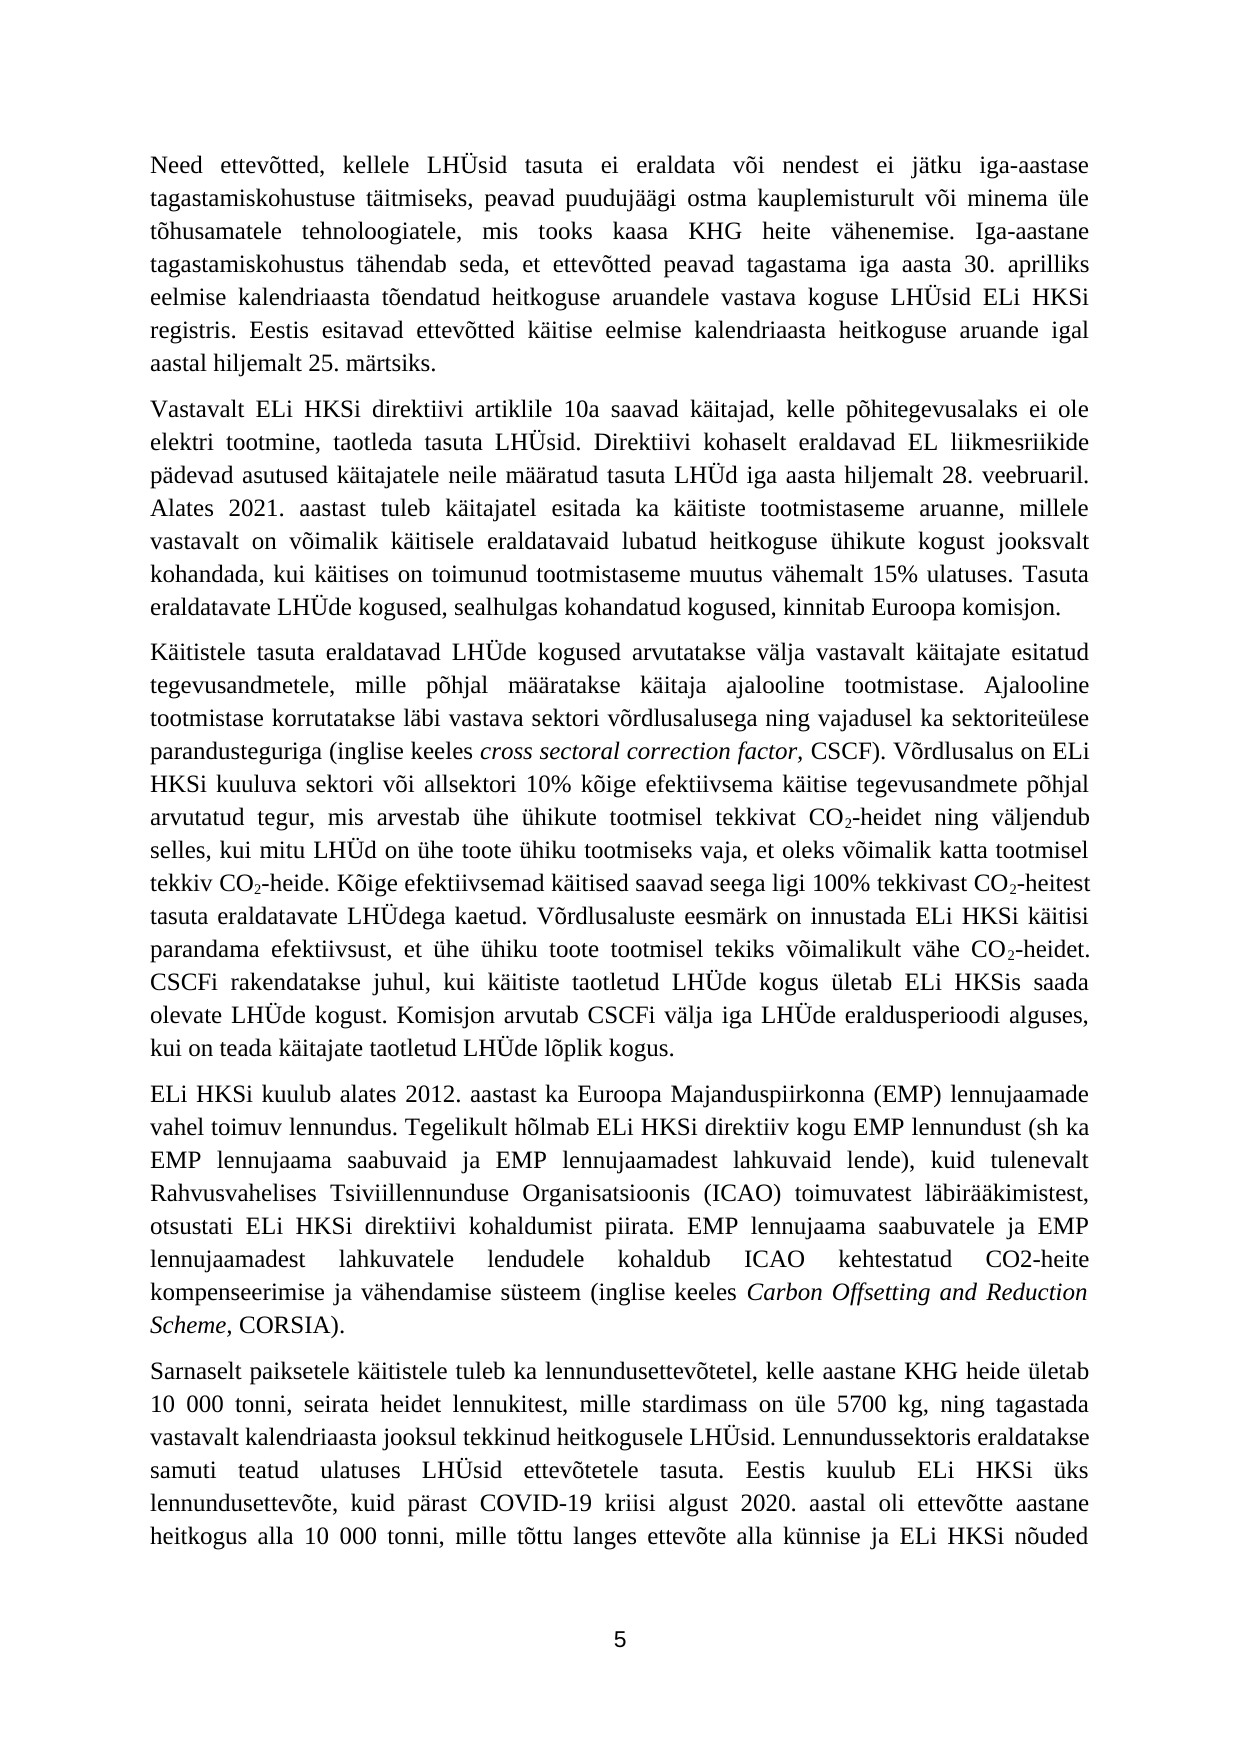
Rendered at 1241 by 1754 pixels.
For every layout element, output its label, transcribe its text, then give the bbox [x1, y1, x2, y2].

text Käitistele tasuta eraldatavad LHÜde kogused arvutatakse välja vastavalt käitajate esitatud tegevusandmetele, mille põhjal määratakse käitaja ajalooline tootmistase. Ajalooline tootmistase korrutatakse läbi vastava sektori võrdlusalusega ning vajadusel ka sektoriteülese parandusteguriga (inglise keeles cross sectoral correction factor, CSCF). Võrdlusalus on ELi HKSi kuuluva sektori või allsektori 10% kõige efektiivsema käitise tegevusandmete põhjal arvutatud tegur, mis arvestab ühe ühikute tootmisel tekkivat CO2-heidet ning väljendub selles, kui mitu LHÜd on ühe toote ühiku tootmiseks vaja, et oleks võimalik katta tootmisel tekkiv CO2-heide. Kõige efektiivsemad käitised saavad seega ligi 100% tekkivast CO2-heitest tasuta eraldatavate LHÜdega kaetud. Võrdlusaluste eesmärk on innustada ELi HKSi käitisi parandama efektiivsust, et ühe ühiku toote tootmisel tekiks võimalikult vähe CO2-heidet. CSCFi rakendatakse juhul, kui käitiste taotletud LHÜde kogus ületab ELi HKSis saada olevate LHÜde kogust. Komisjon arvutab CSCFi välja iga LHÜde eraldusperioodi alguses, kui on teada käitajate taotletud LHÜde lõplik kogus. [150, 637, 1090, 1062]
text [150, 1356, 1090, 1549]
text ELi HKSi kuulub alates 2012. aastast ka Euroopa Majanduspiirkonna (EMP) lennujaamade vahel toimuv lennundus. Tegelikult hõlmab ELi HKSi direktiiv kogu EMP lennundust (sh ka EMP lennujaama saabuvaid ja EMP lennujaamadest lahkuvaid lende), kuid tulenevalt Rahvusvahelises Tsiviillennunduse Organisatsioonis (ICAO) toimuvatest läbirääkimistest, otsustati ELi HKSi direktiivi kohaldumist piirata. EMP lennujaama saabuvatele ja EMP lennujaamadest lahkuvatele lendudele kohaldub ICAO kehtestatud CO2-heite kompenseerimise ja vähendamise süsteem (inglise keeles Carbon Offsetting and Reduction Scheme, CORSIA). [150, 1079, 1090, 1339]
text Vastavalt ELi HKSi direktiivi artiklile 10a saavad käitajad, kelle põhitegevusalaks ei ole elektri tootmine, taotleda tasuta LHÜsid. Direktiivi kohaselt eraldavad EL liikmesriikide pädevad asutused käitajatele neile määratud tasuta LHÜd iga aasta hiljemalt 28. veebruaril. Alates 2021. aastast tuleb käitajatel esitada ka käitiste tootmistaseme aruanne, millele vastavalt on võimalik käitisele eraldatavaid lubatud heitkoguse ühikute kogust jooksvalt kohandada, kui käitises on toimunud tootmistaseme muutus vähemalt 15% ulatuses. Tasuta eraldatavate LHÜde kogused, sealhulgas kohandatud kogused, kinnitab Euroopa komisjon. [150, 394, 1090, 621]
text Need ettevõtted, kellele LHÜsid tasuta ei eraldata või nendest ei jätku iga-aastase tagastamiskohustuse täitmiseks, peavad puudujäägi ostma kauplemisturult või minema üle tõhusamatele tehnoloogiatele, mis tooks kaasa KHG heite vähenemise. Iga-aastane tagastamiskohustus tähendab seda, et ettevõtted peavad tagastama iga aasta 30. aprilliks eelmise kalendriaasta tõendatud heitkoguse aruandele vastava koguse LHÜsid ELi HKSi registris. Eestis esitavad ettevõtted käitise eelmise kalendriaasta heitkoguse aruande igal aastal hiljemalt 25. märtsiks. [150, 150, 1090, 377]
